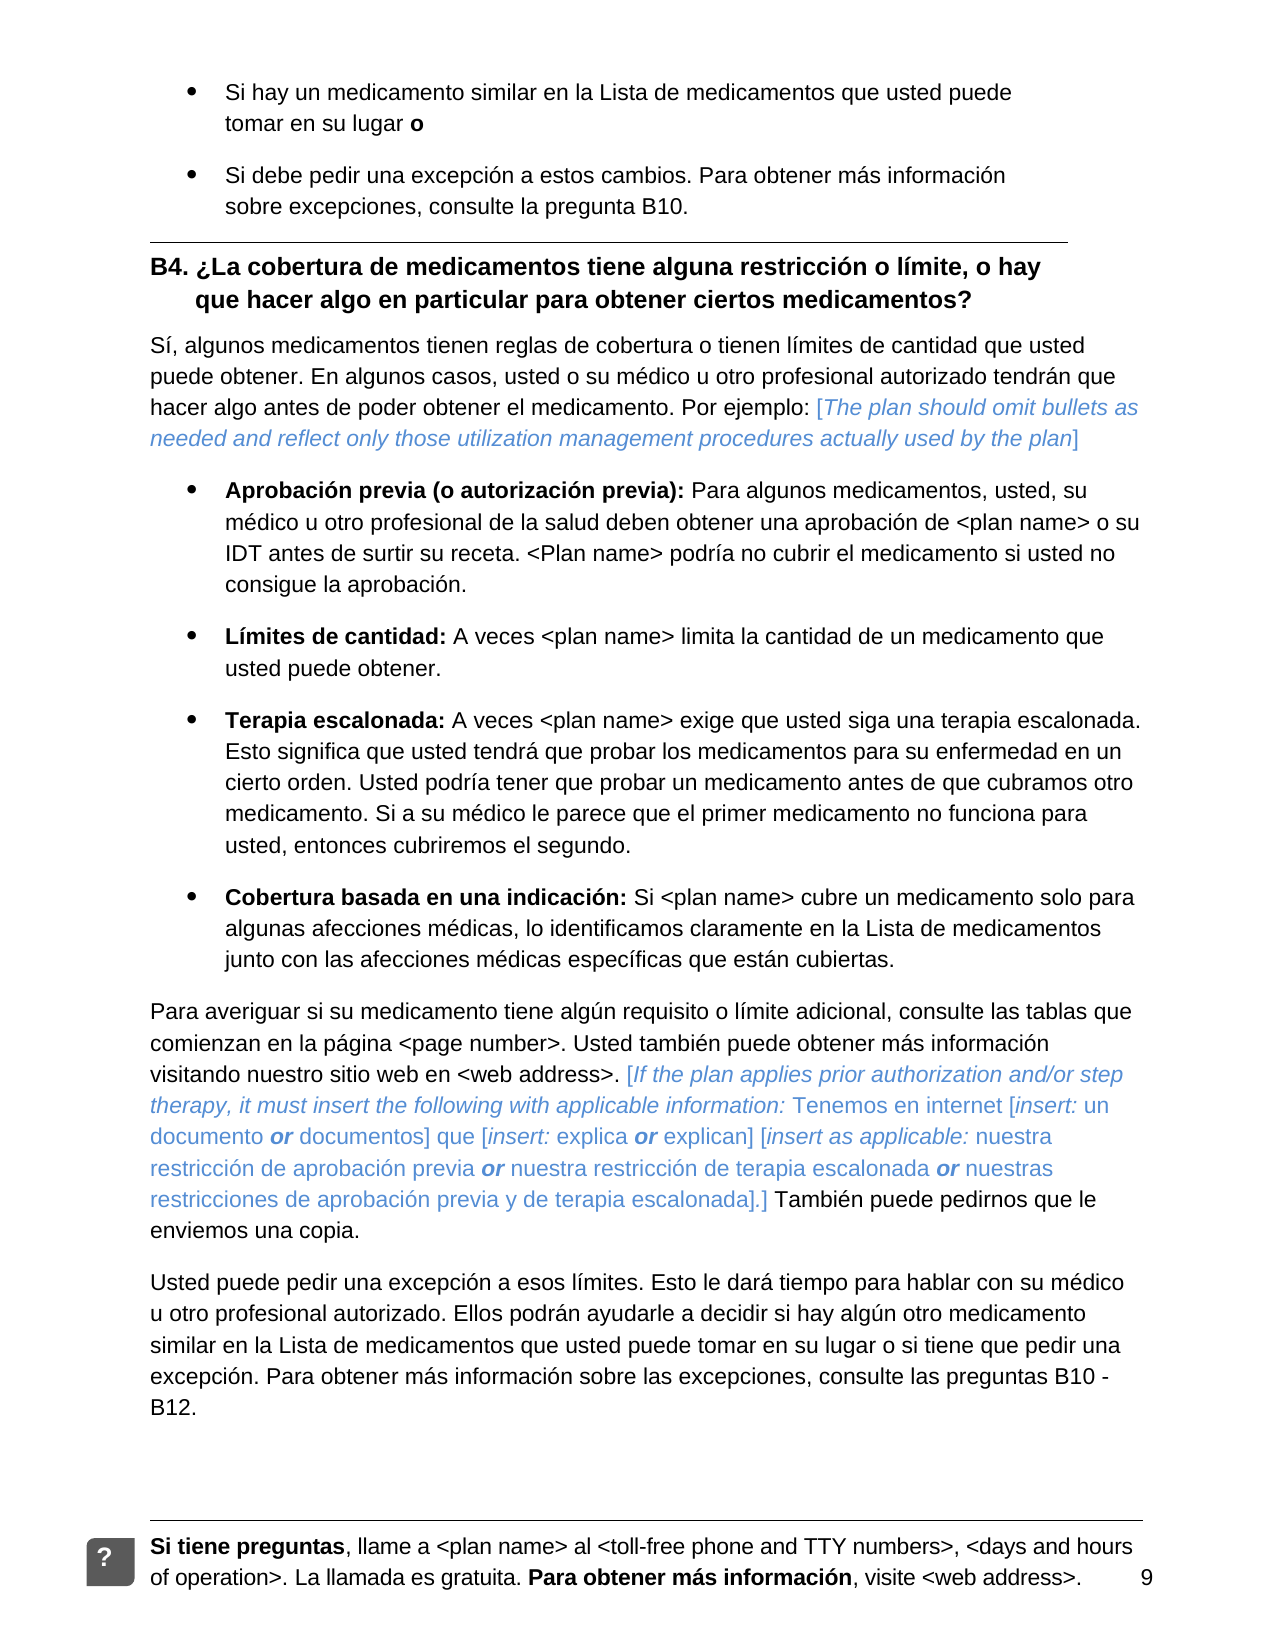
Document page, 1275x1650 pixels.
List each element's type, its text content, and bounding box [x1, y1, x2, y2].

text Usted puede pedir una excepción a esos límites. Esto le dará tiempo para hablar con su médico u otro profesional autorizado. Ellos podrán ayudarle a decidir si hay algún otro medicamento similar en la Lista de medicamentos que usted puede tomar en su lugar o si tiene que pedir una excepción. Para obtener más información sobre las excepciones, consulte las preguntas B10 - B12. [150, 1266, 1143, 1422]
list Si debe pedir una excepción a estos cambios. Para obtener más información sobre excepciones, consulte la pregunta B10. [187, 158, 1068, 221]
text Límites de cantidad: A veces <plan name> limita la cantidad de un medicamento que usted puede obtener. [187, 620, 1143, 682]
text Terapia escalonada: A veces <plan name> exige que usted siga una terapia escalonada. Esto significa que usted tendrá que probar los medicamentos para su enfermedad en un cierto orden. Usted podría tener que probar un medicamento antes de que cubramos otro medicamento. Si a su médico le parece que el primer medicamento no funciona para usted, entonces cubriremos el segundo. [187, 703, 1143, 859]
text Cobertura basada en una indicación: Si <plan name> cubre un medicamento solo para algunas afecciones médicas, lo identificamos claramente en la Lista de medicamentos junto con las afecciones médicas específicas que están cubiertas. [187, 880, 1143, 974]
text Para averiguar si su medicamento tiene algún requisito o límite adicional, consulte las tablas que comienzan en la página <page number>. Usted también puede obtener más información visitando nuestro sitio web en <web address>. [If the plan applies prior authorization and/or step therapy, it must insert the following with applicable information: Tenemos en internet [insert: un documento or documentos] que [insert: explica or explican] [insert as applicable: nuestra restricción de aprobación previa or nuestra restricción de terapia escalonada or nuestras restricciones de aprobación previa y de terapia escalonada].] También puede pedirnos que le enviemos una copia. [150, 995, 1143, 1245]
text Sí, algunos medicamentos tienen reglas de cobertura o tienen límites de cantidad que usted puede obtener. En algunos casos, usted o su médico u otro profesional autorizado tendrán que hacer algo antes de poder obtener el medicamento. Por ejemplo: [The plan should omit bullets as needed and reflect only those utilization management procedures actually used by the plan] [150, 328, 1143, 453]
list Si hay un medicamento similar en la Lista de medicamentos que usted puede tomar en su lugar o [187, 75, 1068, 137]
text Aprobación previa (o autorización previa): Para algunos medicamentos, usted, su médico u otro profesional de la salud deben obtener una aprobación de <plan name> o su IDT antes de surtir su receta. <Plan name> podría no cubrir el medicamento si usted no consigue la aprobación. [187, 474, 1143, 599]
subtitle B4. ¿La cobertura de medicamentos tiene alguna restricción o límite, o hay que hacer algo en particular para obtener ciertos medicamentos? [150, 243, 1068, 316]
